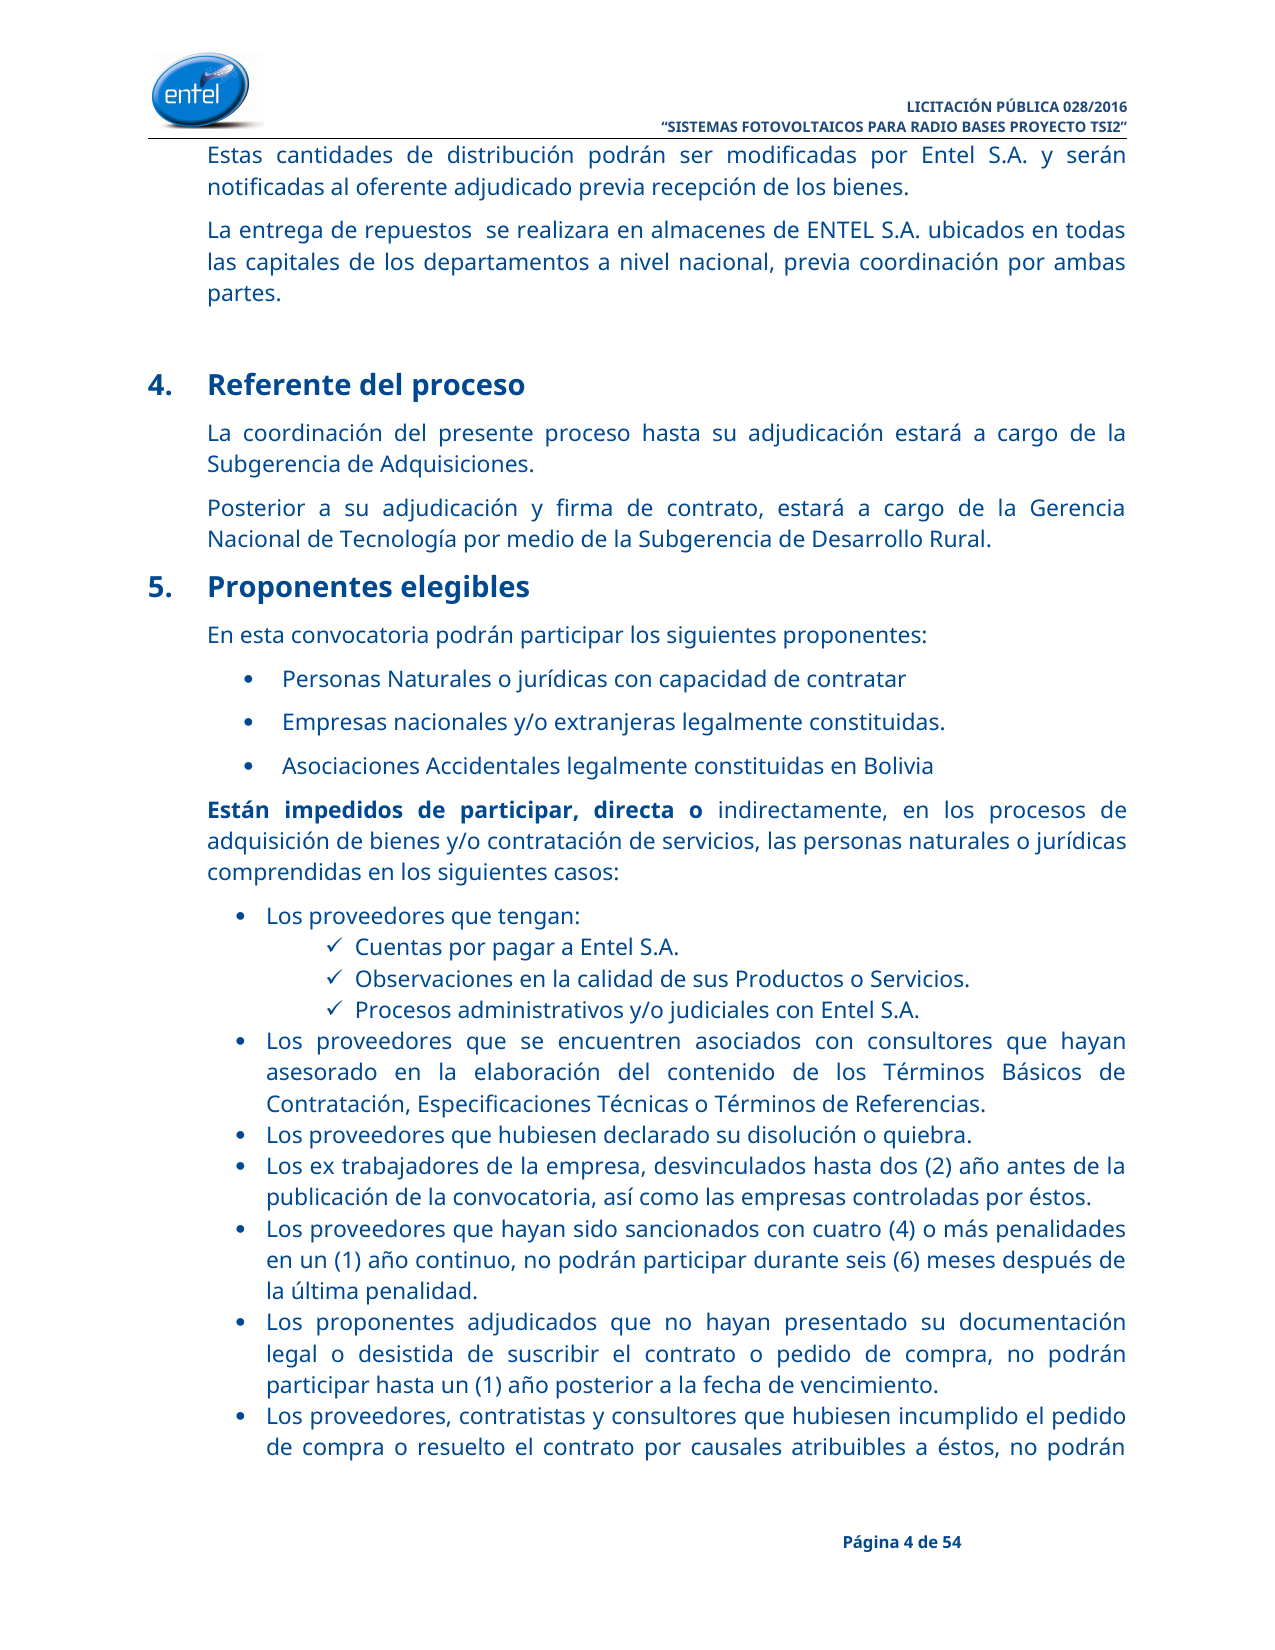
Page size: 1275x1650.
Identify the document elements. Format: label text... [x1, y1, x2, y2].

list Los proveedores que tengan: [236, 900, 1127, 931]
text Estas cantidades de distribución podrán ser modificadas por Entel S.A. y serán notificadas al oferente adjudicado previa recepción de los bienes. [207, 139, 1127, 202]
list Los proponentes adjudicados que no hayan presentado su documentación legal o desistida de suscribir el contrato o pedido de compra, no podrán participar hasta un (1) año posterior a la fecha de vencimiento. [236, 1306, 1127, 1400]
text La entrega de repuestos se realizara en almacenes de ENTEL S.A. ubicados en todas las capitales de los departamentos a nivel nacional, previa coordinación por ambas partes. [207, 214, 1127, 308]
list Procesos administrativos y/o judiciales con Entel S.A. [325, 994, 1127, 1025]
list Los proveedores que hubiesen declarado su disolución o quiebra. [236, 1119, 1127, 1150]
picture [151, 52, 264, 129]
text Posterior a su adjudicación y firma de contrato, estará a cargo de la Gerencia Nacional de Tecnología por medio de la Subgerencia de Desarrollo Rural. [207, 492, 1127, 554]
text Están impedidos de participar, directa o indirectamente, en los procesos de adquisición de bienes y/o contratación de servicios, las personas naturales o jurídicas comprendidas en los siguientes casos: [207, 794, 1127, 888]
list Asociaciones Accidentales legalmente constituidas en Bolivia [244, 750, 1127, 781]
text La coordinación del presente proceso hasta su adjudicación estará a cargo de la Subgerencia de Adquisiciones. [207, 417, 1127, 479]
list Cuentas por pagar a Entel S.A. [325, 931, 1127, 963]
list Proponentes elegibles [148, 567, 1127, 606]
list Referente del proceso [148, 364, 1127, 404]
list Personas Naturales o jurídicas con capacidad de contratar [244, 663, 1127, 694]
text En esta convocatoria podrán participar los siguientes proponentes: [207, 619, 1127, 650]
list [236, 1400, 1127, 1463]
list Los proveedores que se encuentren asociados con consultores que hayan asesorado en la elaboración del contenido de los Términos Básicos de Contratación, Especificaciones Técnicas o Términos de Referencias. [236, 1025, 1127, 1119]
list Los ex trabajadores de la empresa, desvinculados hasta dos (2) año antes de la publicación de la convocatoria, así como las empresas controladas por éstos. [236, 1150, 1127, 1213]
list Empresas nacionales y/o extranjeras legalmente constituidas. [244, 706, 1127, 738]
list Los proveedores que hayan sido sancionados con cuatro (4) o más penalidades en un (1) año continuo, no podrán participar durante seis (6) meses después de la última penalidad. [236, 1213, 1127, 1306]
list Observaciones en la calidad de sus Productos o Servicios. [325, 963, 1127, 994]
